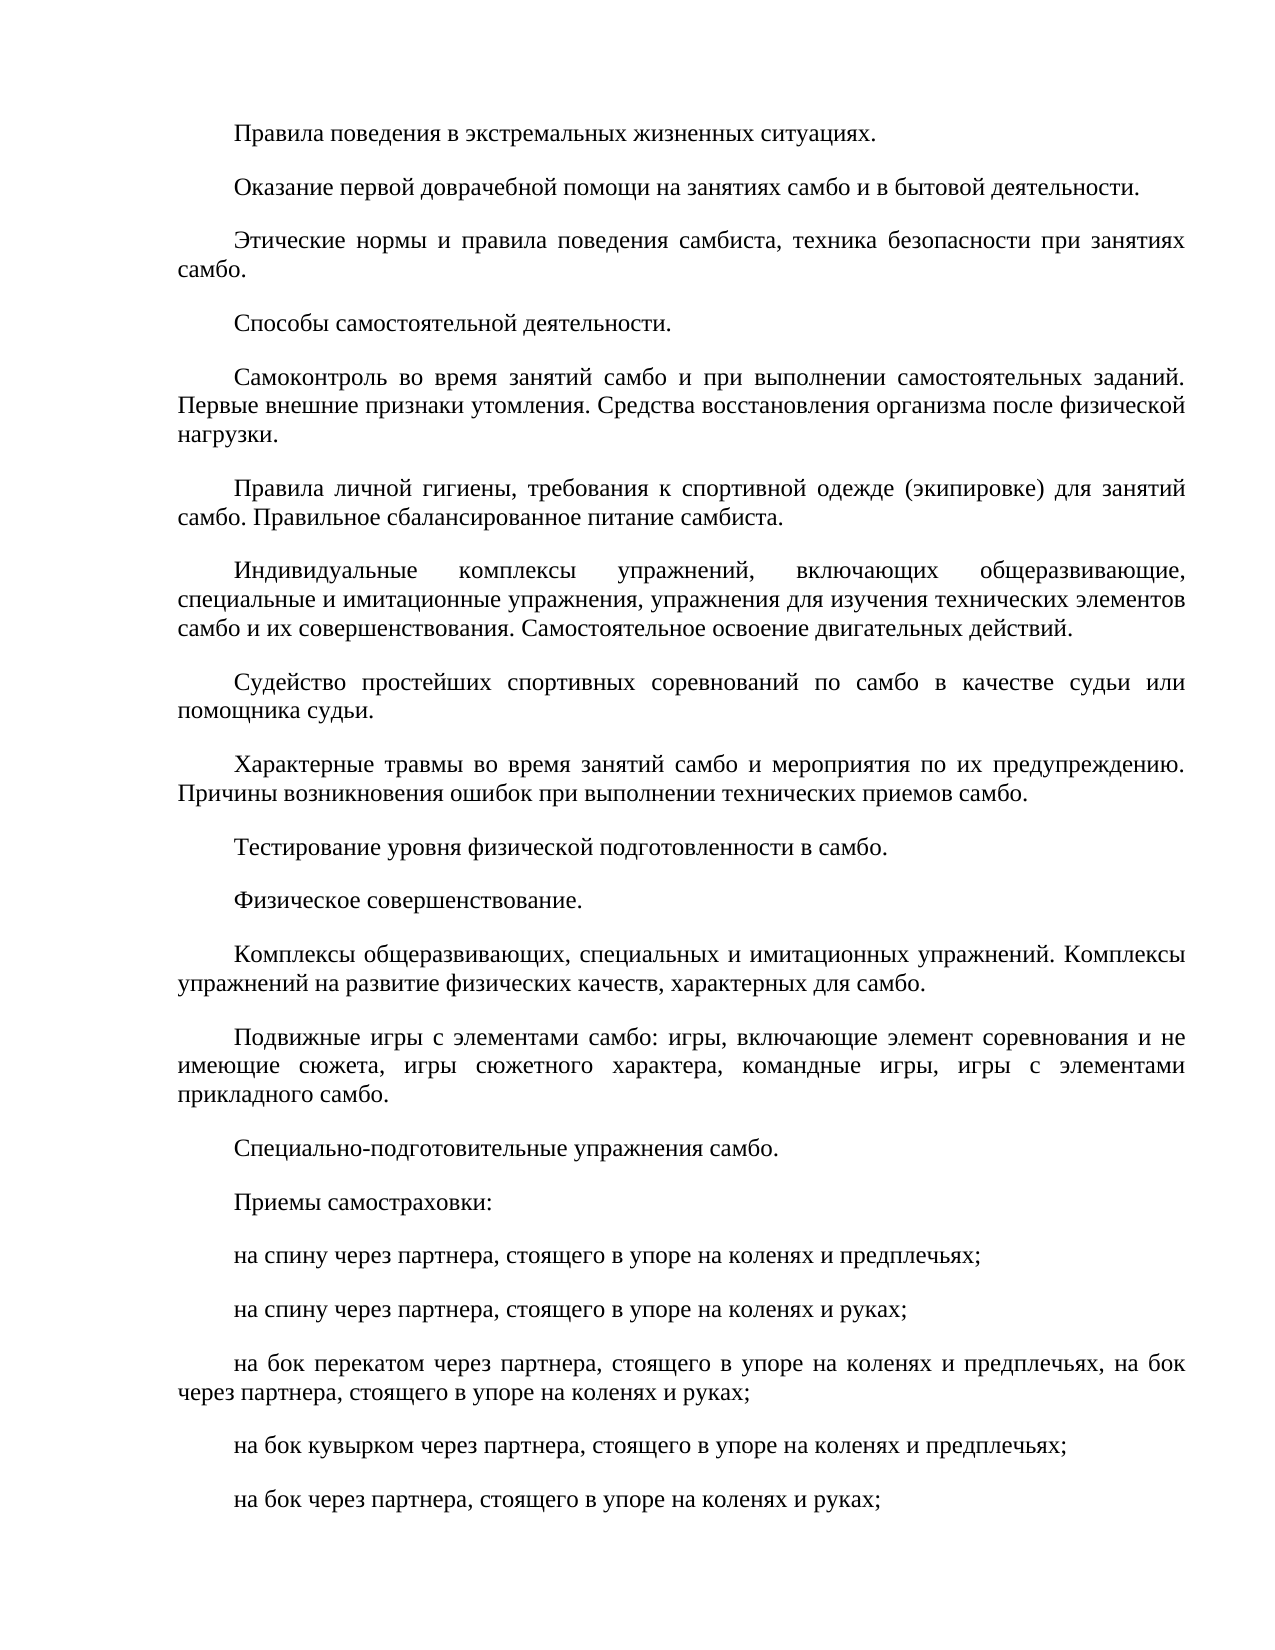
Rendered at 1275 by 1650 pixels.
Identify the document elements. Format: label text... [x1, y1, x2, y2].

text Физическое совершенствование. [177, 886, 1186, 914]
text Оказание первой доврачебной помощи на занятиях самбо и в бытовой деятельности. [177, 172, 1186, 201]
text на спину через партнера, стоящего в упоре на коленях и предплечьях; [177, 1241, 1186, 1269]
text Этические нормы и правила поведения самбиста, техника безопасности при занятиях самбо. [177, 226, 1186, 283]
text Судейство простейших спортивных соревнований по самбо в качестве судьи или помощника судьи. [177, 667, 1186, 724]
text Способы самостоятельной деятельности. [177, 308, 1186, 337]
text на бок через партнера, стоящего в упоре на коленях и руках; [177, 1484, 1186, 1513]
text на спину через партнера, стоящего в упоре на коленях и руках; [177, 1294, 1186, 1323]
text Самоконтроль во время занятий самбо и при выполнении самостоятельных заданий. Первые внешние признаки утомления. Средства восстановления организма после физической нагрузки. [177, 362, 1186, 448]
text Комплексы общеразвивающих, специальных и имитационных упражнений. Комплексы упражнений на развитие физических качеств, характерных для самбо. [177, 939, 1186, 997]
text Правила личной гигиены, требования к спортивной одежде (экипировке) для занятий самбо. Правильное сбалансированное питание самбиста. [177, 473, 1186, 531]
text на бок перекатом через партнера, стоящего в упоре на коленях и предплечьях, на бок через партнера, стоящего в упоре на коленях и руках; [177, 1348, 1186, 1406]
text Правила поведения в экстремальных жизненных ситуациях. [177, 118, 1186, 147]
text Индивидуальные комплексы упражнений, включающих общеразвивающие, специальные и имитационные упражнения, упражнения для изучения технических элементов самбо и их совершенствования. Самостоятельное освоение двигательных действий. [177, 556, 1186, 642]
text Тестирование уровня физической подготовленности в самбо. [177, 832, 1186, 861]
text Подвижные игры с элементами самбо: игры, включающие элемент соревнования и не имеющие сюжета, игры сюжетного характера, командные игры, игры с элементами прикладного самбо. [177, 1022, 1186, 1108]
text Приемы самостраховки: [177, 1187, 1186, 1216]
text Характерные травмы во время занятий самбо и мероприятия по их предупреждению. Причины возникновения ошибок при выполнении технических приемов самбо. [177, 749, 1186, 807]
text Специально-подготовительные упражнения самбо. [177, 1133, 1186, 1162]
text на бок кувырком через партнера, стоящего в упоре на коленях и предплечьях; [177, 1431, 1186, 1459]
